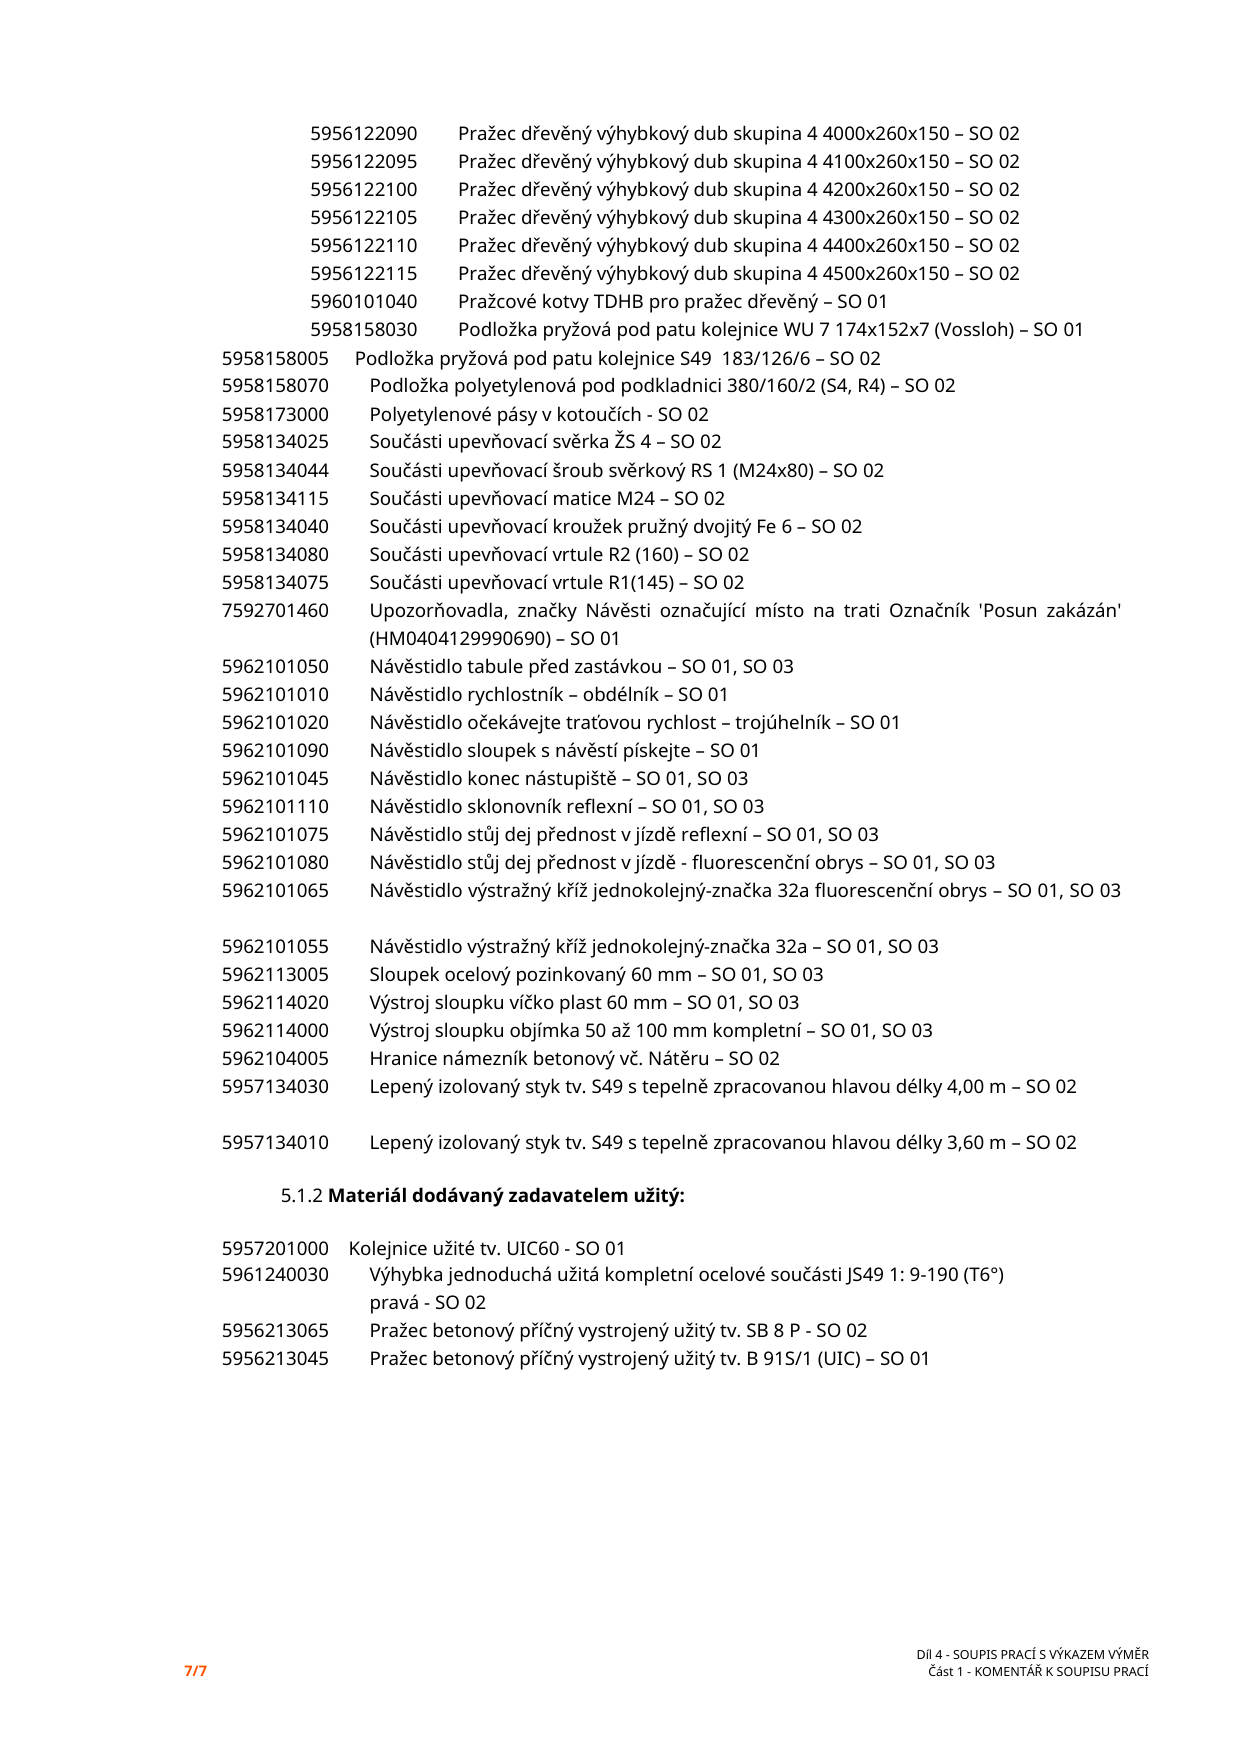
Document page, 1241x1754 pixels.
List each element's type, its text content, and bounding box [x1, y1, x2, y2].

list 5962101050 Návěstidlo tabule před zastávkou – SO 01, SO 03 [222, 653, 1122, 678]
list 5956122090 Pražec dřevěný výhybkový dub skupina 4 4000x260x150 – SO 02 [310, 121, 1122, 146]
list 5962114000 Výstroj sloupku objímka 50 až 100 mm kompletní – SO 01, SO 03 [222, 1017, 1122, 1043]
list 7592701460 Upozorňovadla, značky Návěsti označující místo na trati Označník 'Posun zakázán' (HM0404129990690) – SO 01 [222, 597, 1122, 651]
list 5962113005 Sloupek ocelový pozinkovaný 60 mm – SO 01, SO 03 [222, 961, 1122, 987]
list 5956122100 Pražec dřevěný výhybkový dub skupina 4 4200x260x150 – SO 02 [310, 177, 1122, 202]
list 5958134025 Součásti upevňovací svěrka ŽS 4 – SO 02 [222, 429, 1122, 454]
list 5962101090 Návěstidlo sloupek s návěstí pískejte – SO 01 [222, 737, 1122, 763]
list 5958158070 Podložka polyetylenová pod podkladnici 380/160/2 (S4, R4) – SO 02 [222, 373, 1122, 398]
list 5960101040 Pražcové kotvy TDHB pro pražec dřevěný – SO 01 [310, 289, 1122, 314]
list 5.1.2 Materiál dodávaný zadavatelem užitý: [281, 1182, 1122, 1208]
list 5956122115 Pražec dřevěný výhybkový dub skupina 4 4500x260x150 – SO 02 [310, 261, 1122, 286]
text 5956213065 Pražec betonový příčný vystrojený užitý tv. SB 8 P - SO 02 [222, 1317, 1042, 1342]
list 5957134010 Lepený izolovaný styk tv. S49 s tepelně zpracovanou hlavou délky 3,60 m – SO 02 [222, 1129, 1122, 1155]
text 5957201000 Kolejnice užité tv. UIC60 - SO 01 [222, 1235, 1122, 1261]
list 5958158030 Podložka pryžová pod patu kolejnice WU 7 174x152x7 (Vossloh) – SO 01 [310, 317, 1122, 342]
list 5956122105 Pražec dřevěný výhybkový dub skupina 4 4300x260x150 – SO 02 [310, 205, 1122, 230]
list 5962101080 Návěstidlo stůj dej přednost v jízdě - fluorescenční obrys – SO 01, SO 03 [222, 849, 1122, 875]
list 5962104005 Hranice námezník betonový vč. Nátěru – SO 02 [222, 1045, 1122, 1071]
list 5962101065 Návěstidlo výstražný kříž jednokolejný-značka 32a fluorescenční obrys – SO 01, SO 03 [222, 877, 1122, 931]
list 5957134030 Lepený izolovaný styk tv. S49 s tepelně zpracovanou hlavou délky 4,00 m – SO 02 [222, 1073, 1122, 1127]
list 5958134075 Součásti upevňovací vrtule R1(145) – SO 02 [222, 569, 1122, 594]
list 5958134044 Součásti upevňovací šroub svěrkový RS 1 (M24x80) – SO 02 [222, 457, 1122, 482]
list 5962101010 Návěstidlo rychlostník – obdélník – SO 01 [222, 681, 1122, 707]
list 5962114020 Výstroj sloupku víčko plast 60 mm – SO 01, SO 03 [222, 989, 1122, 1015]
list 5962101075 Návěstidlo stůj dej přednost v jízdě reflexní – SO 01, SO 03 [222, 821, 1122, 847]
list 5956122110 Pražec dřevěný výhybkový dub skupina 4 4400x260x150 – SO 02 [310, 233, 1122, 258]
text 5956213045 Pražec betonový příčný vystrojený užitý tv. B 91S/1 (UIC) – SO 01 [222, 1345, 1042, 1371]
list 5962101020 Návěstidlo očekávejte traťovou rychlost – trojúhelník – SO 01 [222, 709, 1122, 734]
list 5958134115 Součásti upevňovací matice M24 – SO 02 [222, 485, 1122, 510]
list 5962101110 Návěstidlo sklonovník reflexní – SO 01, SO 03 [222, 793, 1122, 819]
list 5958134080 Součásti upevňovací vrtule R2 (160) – SO 02 [222, 541, 1122, 566]
list 5958134040 Součásti upevňovací kroužek pružný dvojitý Fe 6 – SO 02 [222, 513, 1122, 538]
list 5958173000 Polyetylenové pásy v kotoučích - SO 02 [222, 401, 1122, 426]
text 5961240030 Výhybka jednoduchá užitá kompletní ocelové součásti JS49 1: 9-190 (T6°) pravá - SO 02 [222, 1261, 1042, 1314]
list 5956122095 Pražec dřevěný výhybkový dub skupina 4 4100x260x150 – SO 02 [310, 149, 1122, 174]
list 5962101045 Návěstidlo konec nástupiště – SO 01, SO 03 [222, 765, 1122, 791]
list 5958158005 Podložka pryžová pod patu kolejnice S49 183/126/6 – SO 02 [222, 345, 1122, 370]
list 5962101055 Návěstidlo výstražný kříž jednokolejný-značka 32a – SO 01, SO 03 [222, 933, 1122, 959]
